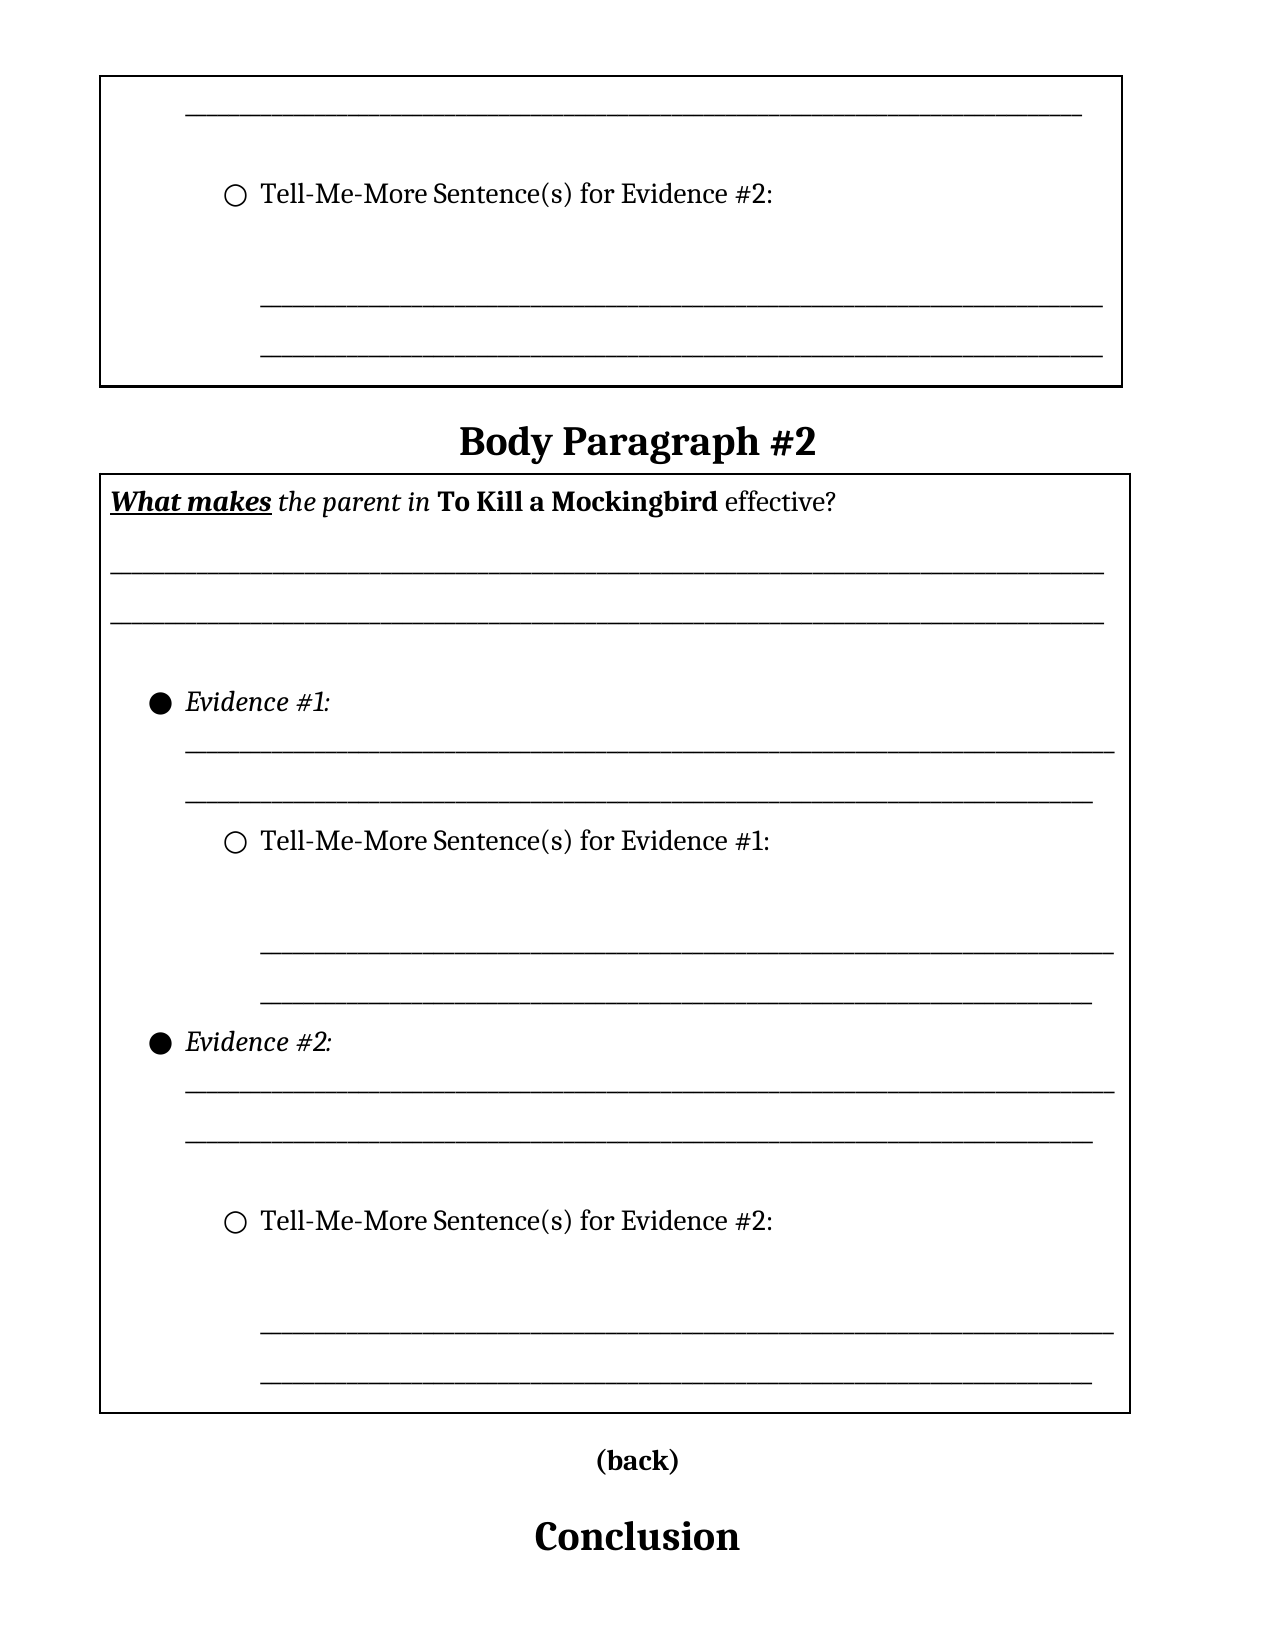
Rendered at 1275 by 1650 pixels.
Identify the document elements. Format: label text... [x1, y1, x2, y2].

text (back) [150, 1444, 1125, 1478]
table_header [101, 77, 1121, 385]
table_header What makes the parent in To Kill a Mockingbird effective? ____________________________________________________________________________________________ ____________________________________________________________________________________________ Evidence #1: __________________________________________________________________________________________________________________________________________________________________________ Tell-Me-More Sentence(s) for Evidence #1: ____________________________________________________________________________________________________________________________________________________________ Evidence #2: __________________________________________________________________________________________________________________________________________________________________________ Tell-Me-More Sentence(s) for Evidence #2: ____________________________________________________________________________________________________________________________________________________________ [101, 475, 1129, 1412]
text Conclusion [150, 1513, 1125, 1561]
text Body Paragraph #2 [150, 418, 1125, 466]
